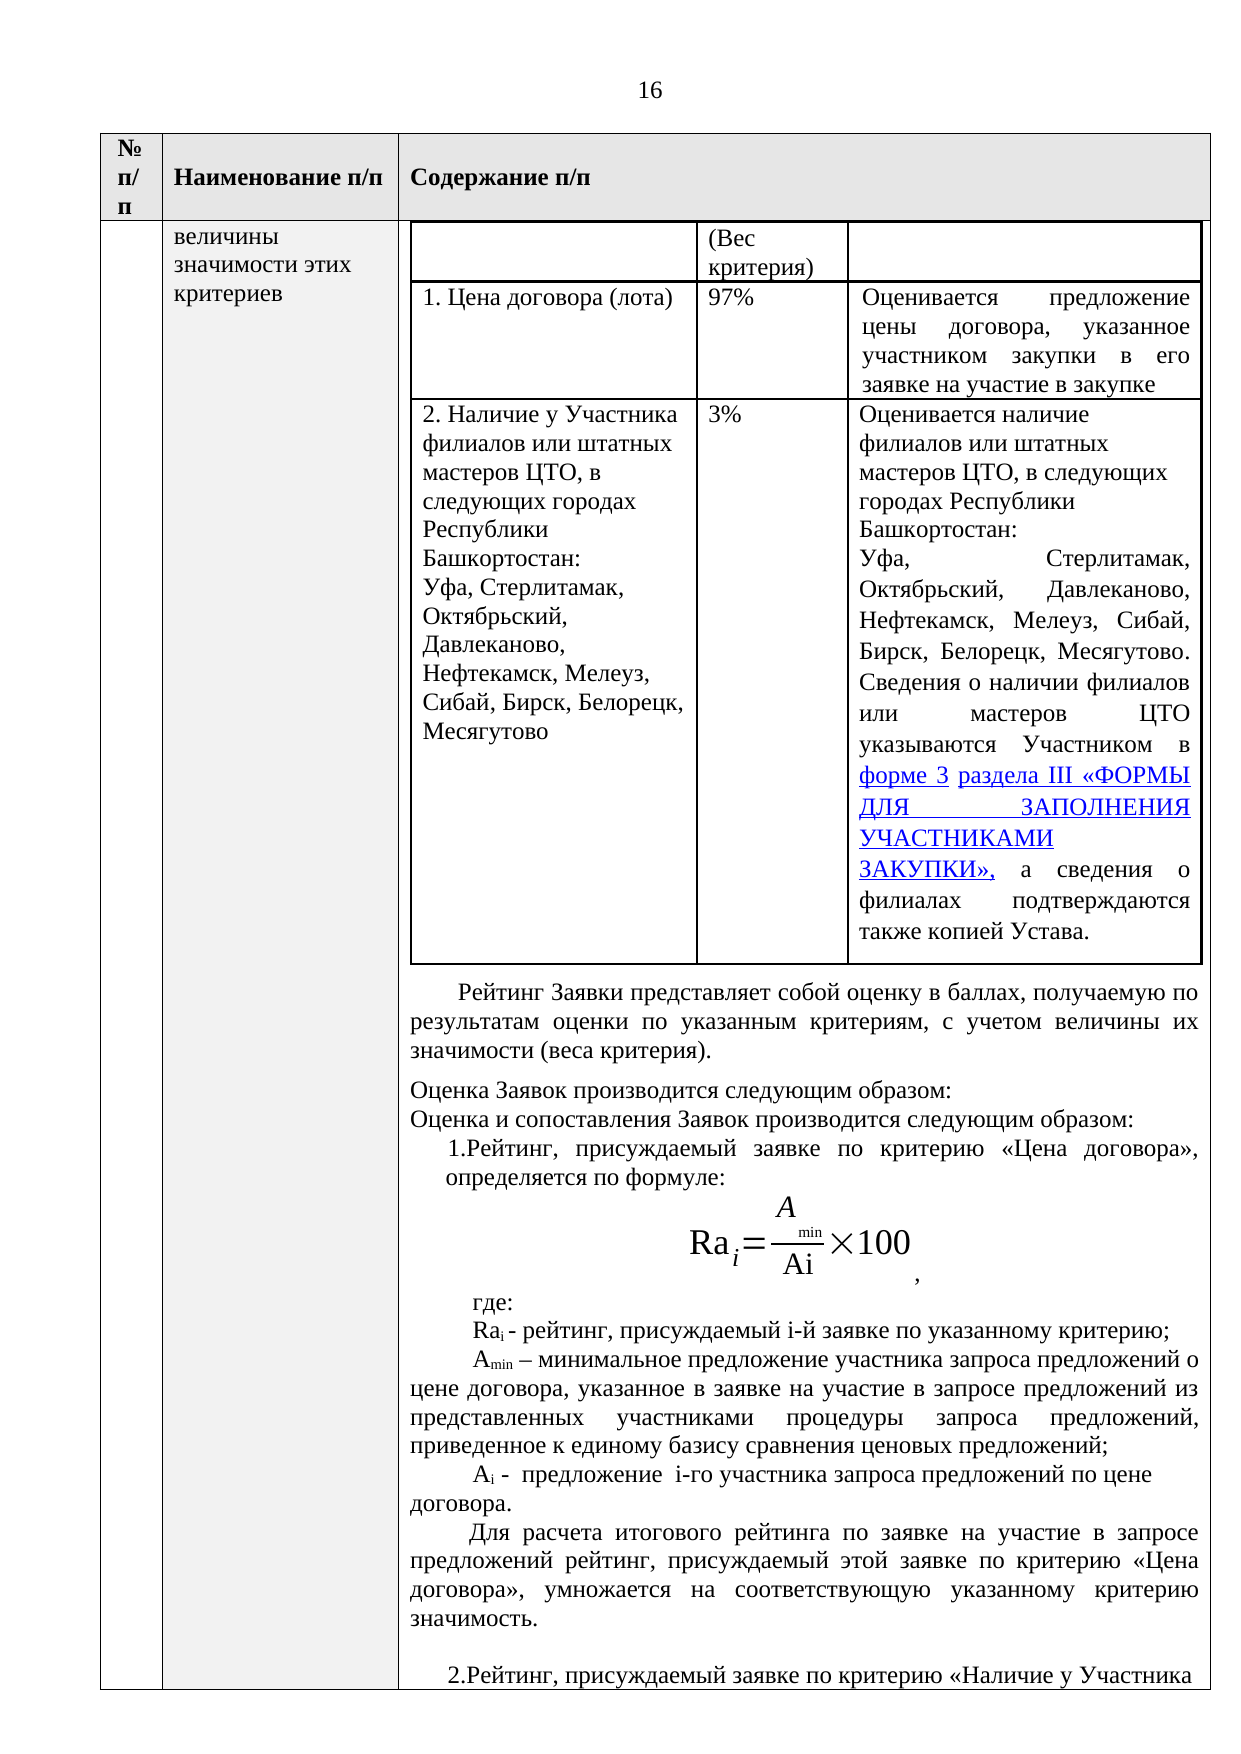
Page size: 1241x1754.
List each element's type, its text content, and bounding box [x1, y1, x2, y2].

table_header № п/п [101, 134, 162, 220]
table_header Наименование п/п [163, 134, 398, 220]
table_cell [399, 221, 1210, 1689]
table_cell [101, 221, 162, 1689]
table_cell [163, 221, 398, 1689]
table_header Содержание п/п [399, 134, 1210, 220]
